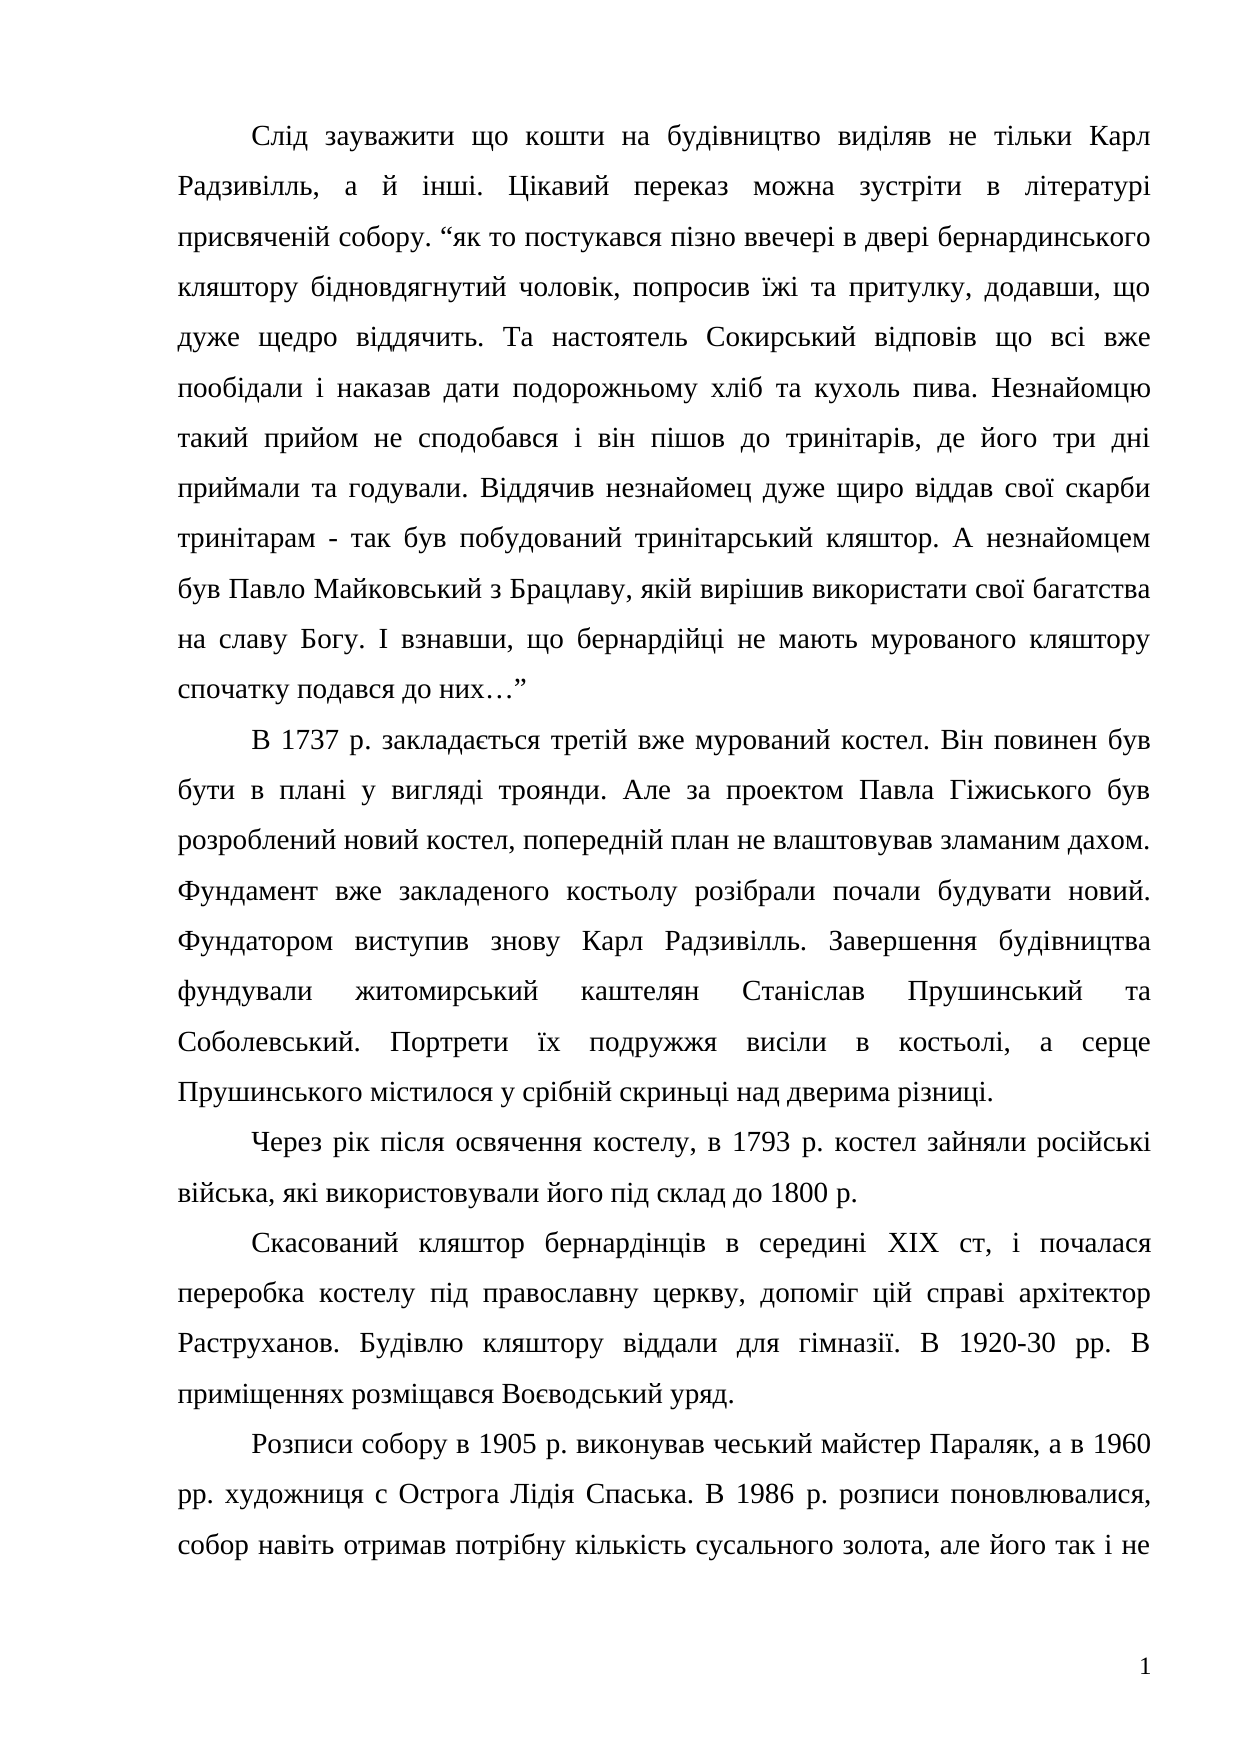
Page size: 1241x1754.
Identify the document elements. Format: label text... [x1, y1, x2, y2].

text Слід зауважити що кошти на будівництво виділяв не тільки Карл Радзивілль, а й інші. Цікавий переказ можна зустріти в літературі присвяченій собору. “як то постукався пізно ввечері в двері бернардинського кляштору бідновдягнутий чоловік, попросив їжі та притулку, додавши, що дуже щедро віддячить. Та настоятель Сокирський відповів що всі вже пообідали і наказав дати подорожньому хліб та кухоль пива. Незнайомцю такий прийом не сподобався і він пішов до тринітарів, де його три дні приймали та годували. Віддячив незнайомец дуже щиро віддав свої скарби тринітарам - так був побудований тринітарський кляштор. А незнайомцем був Павло Майковський з Брацлаву, якій вирішив використати свої багатства на славу Богу. І взнавши, що бернардійці не мають мурованого кляштору спочатку подався до них…” [177, 118, 1152, 705]
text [177, 1426, 1152, 1560]
text Скасований кляштор бернардінців в середині ХІХ ст, і почалася переробка костелу під православну церкву, допоміг цій справі архітектор Раструханов. Будівлю кляштору віддали для гімназії. В 1920-30 рр. В приміщеннях розміщався Воєводський уряд. [177, 1225, 1152, 1409]
text Через рік після освячення костелу, в 1793 р. костел зайняли російські війська, які використовували його під склад до 1800 р. [177, 1124, 1152, 1208]
text В 1737 р. закладається третій вже мурований костел. Він повинен був бути в плані у вигляді троянди. Але за проектом Павла Гіжиського був розроблений новий костел, попередній план не влаштовував зламаним дахом. Фундамент вже закладеного костьолу розібрали почали будувати новий. Фундатором виступив знову Карл Радзивілль. Завершення будівництва фундували житомирський каштелян Станіслав Прушинський та Соболевський. Портрети їх подружжя висіли в костьолі, а серце Прушинського містилося у срібній скриньці над дверима різниці. [177, 722, 1152, 1108]
